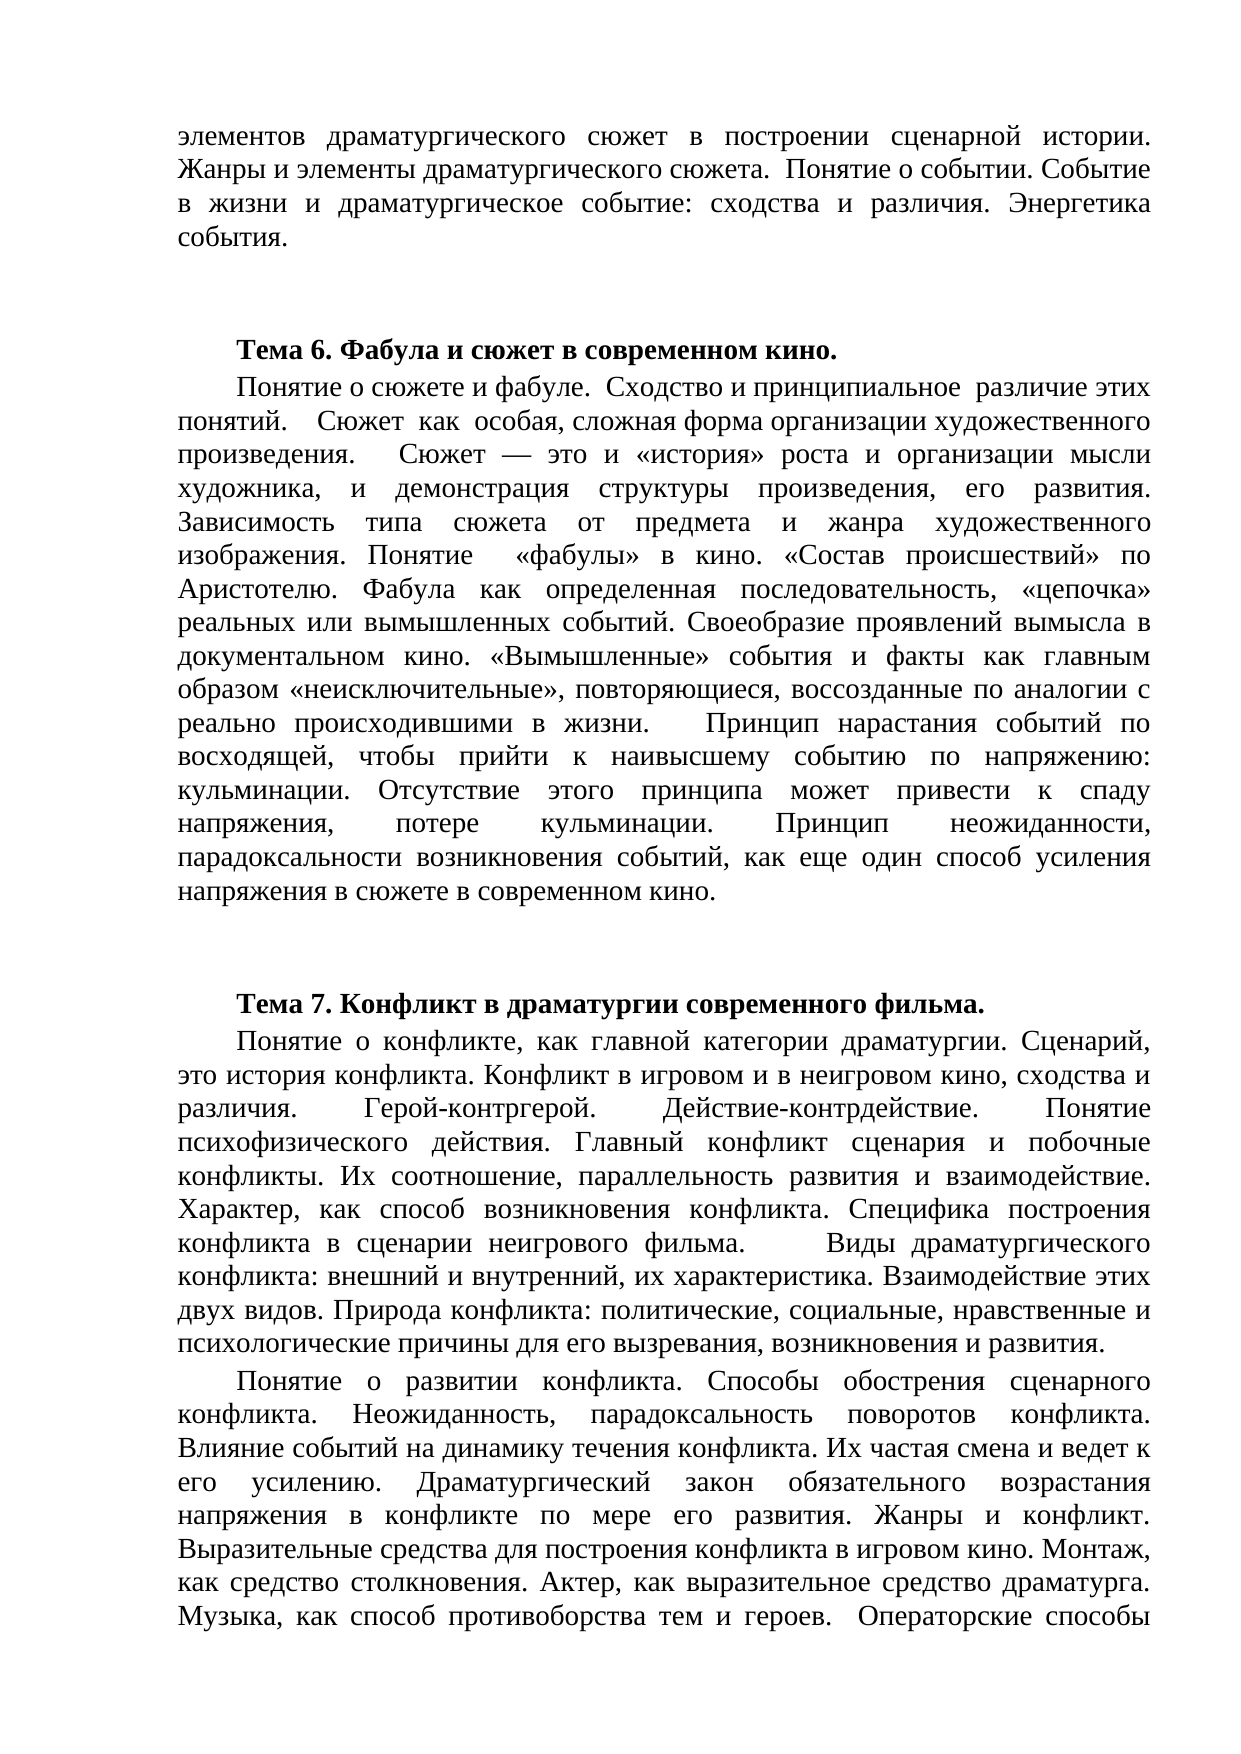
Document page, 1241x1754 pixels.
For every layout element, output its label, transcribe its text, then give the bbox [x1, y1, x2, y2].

text Тема 7. Конфликт в драматургии современного фильма. [177, 986, 1152, 1019]
text Понятие о конфликте, как главной категории драматургии. Сценарий, это история конфликта. Конфликт в игровом и в неигровом кино, сходства и различия. Герой-контргерой. Действие-контрдействие. Понятие психофизического действия. Главный конфликт сценария и побочные конфликты. Их соотношение, параллельность развития и взаимодействие. Характер, как способ возникновения конфликта. Специфика построения конфликта в сценарии неигрового фильма. Виды драматургического конфликта: внешний и внутренний, их характеристика. Взаимодействие этих двух видов. Природа конфликта: политические, социальные, нравственные и психологические причины для его вызревания, возникновения и развития. [177, 1023, 1152, 1359]
text Тема 6. Фабула и сюжет в современном кино. [177, 332, 1152, 365]
text Понятие о сюжете и фабуле. Сходство и принципиальное различие этих понятий. Сюжет как особая, сложная форма организации художественного произведения. Сюжет — это и «история» роста и организации мысли художника, и демонстрация структуры произведения, его развития. Зависимость типа сюжета от предмета и жанра художественного изображения. Понятие «фабулы» в кино. «Состав происшествий» по Аристотелю. Фабула как определенная последовательность, «цепочка» реальных или вымышленных событий. Своеобразие проявлений вымысла в документальном кино. «Вымышленные» события и факты как главным образом «неисключительные», повторяющиеся, воссозданные по аналогии с реально происходившими в жизни. Принцип нарастания событий по восходящей, чтобы прийти к наивысшему событию по напряжению: кульминации. Отсутствие этого принципа может привести к спаду напряжения, потере кульминации. Принцип неожиданности, парадоксальности возникновения событий, как еще один способ усиления напряжения в сюжете в современном кино. [177, 369, 1152, 906]
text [177, 118, 1152, 252]
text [177, 1363, 1152, 1631]
